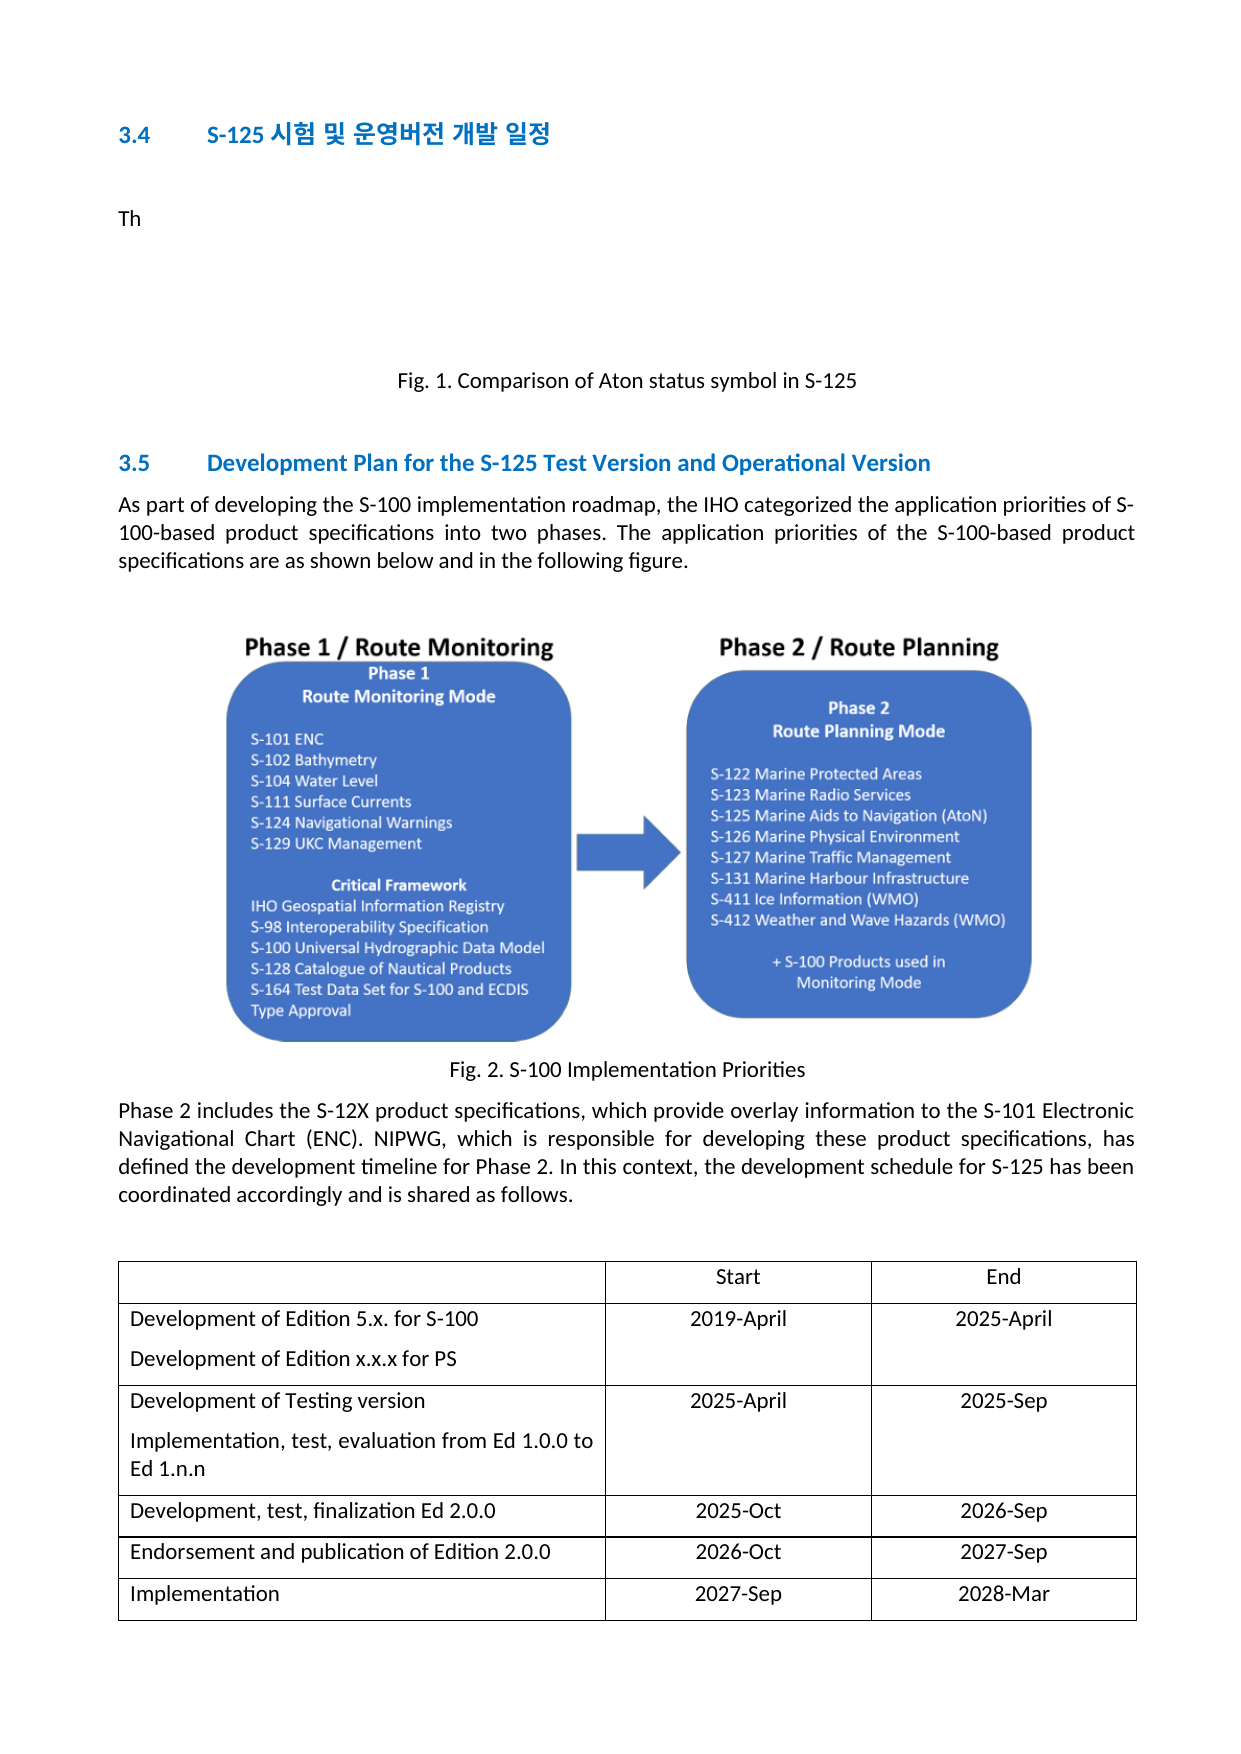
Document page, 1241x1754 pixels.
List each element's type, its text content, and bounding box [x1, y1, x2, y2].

picture [216, 626, 1039, 1043]
text As part of developing the S-100 implementation roadmap, the IHO categorized the application priorities of S-100-based product specifications into two phases. The application priorities of the S-100-based product specifications are as shown below and in the following figure. [118, 490, 1137, 574]
table_header End [872, 1262, 1136, 1303]
text Fig. 2. S-100 Implementation Priorities [118, 1056, 1137, 1083]
table_cell Endorsement and publication of Edition 2.0.0 [119, 1538, 605, 1578]
table_cell Development of Testing version Implementation, test, evaluation from Ed 1.0.0 to Ed 1.n.n [119, 1386, 605, 1495]
table_cell 2025-April [872, 1304, 1136, 1385]
table_cell Development of Edition 5.x. for S-100 Development of Edition x.x.x for PS [119, 1304, 605, 1385]
table_cell 2019-April [606, 1304, 871, 1385]
table_cell 2027-Sep [606, 1579, 871, 1619]
table_cell 2025-Sep [872, 1386, 1136, 1495]
table_cell 2026-Oct [606, 1538, 871, 1578]
table_cell 2025-April [606, 1386, 871, 1495]
table_cell Development, test, finalization Ed 2.0.0 [119, 1496, 605, 1536]
table_cell 2026-Sep [872, 1496, 1136, 1536]
table_header Start [606, 1262, 871, 1303]
table_cell 2028-Mar [872, 1579, 1136, 1619]
text Phase 2 includes the S-12X product specifications, which provide overlay information to the S-101 Electronic Navigational Chart (ENC). NIPWG, which is responsible for developing these product specifications, has defined the development timeline for Phase 2. In this context, the development schedule for S-125 has been coordinated accordingly and is shared as follows. [118, 1096, 1137, 1208]
table_header [119, 1262, 605, 1303]
table_cell 2027-Sep [872, 1538, 1136, 1578]
text Fig. 1. Comparison of Aton status symbol in S-125 [118, 366, 1137, 394]
subtitle Development Plan for the S-125 Test Version and Operational Version [118, 447, 1137, 477]
table_cell 2025-Oct [606, 1496, 871, 1536]
text Th [118, 204, 1137, 232]
subtitle S-125 시험 및 운영버전 개발 일정 [118, 114, 1137, 151]
table_cell Implementation [119, 1579, 605, 1619]
